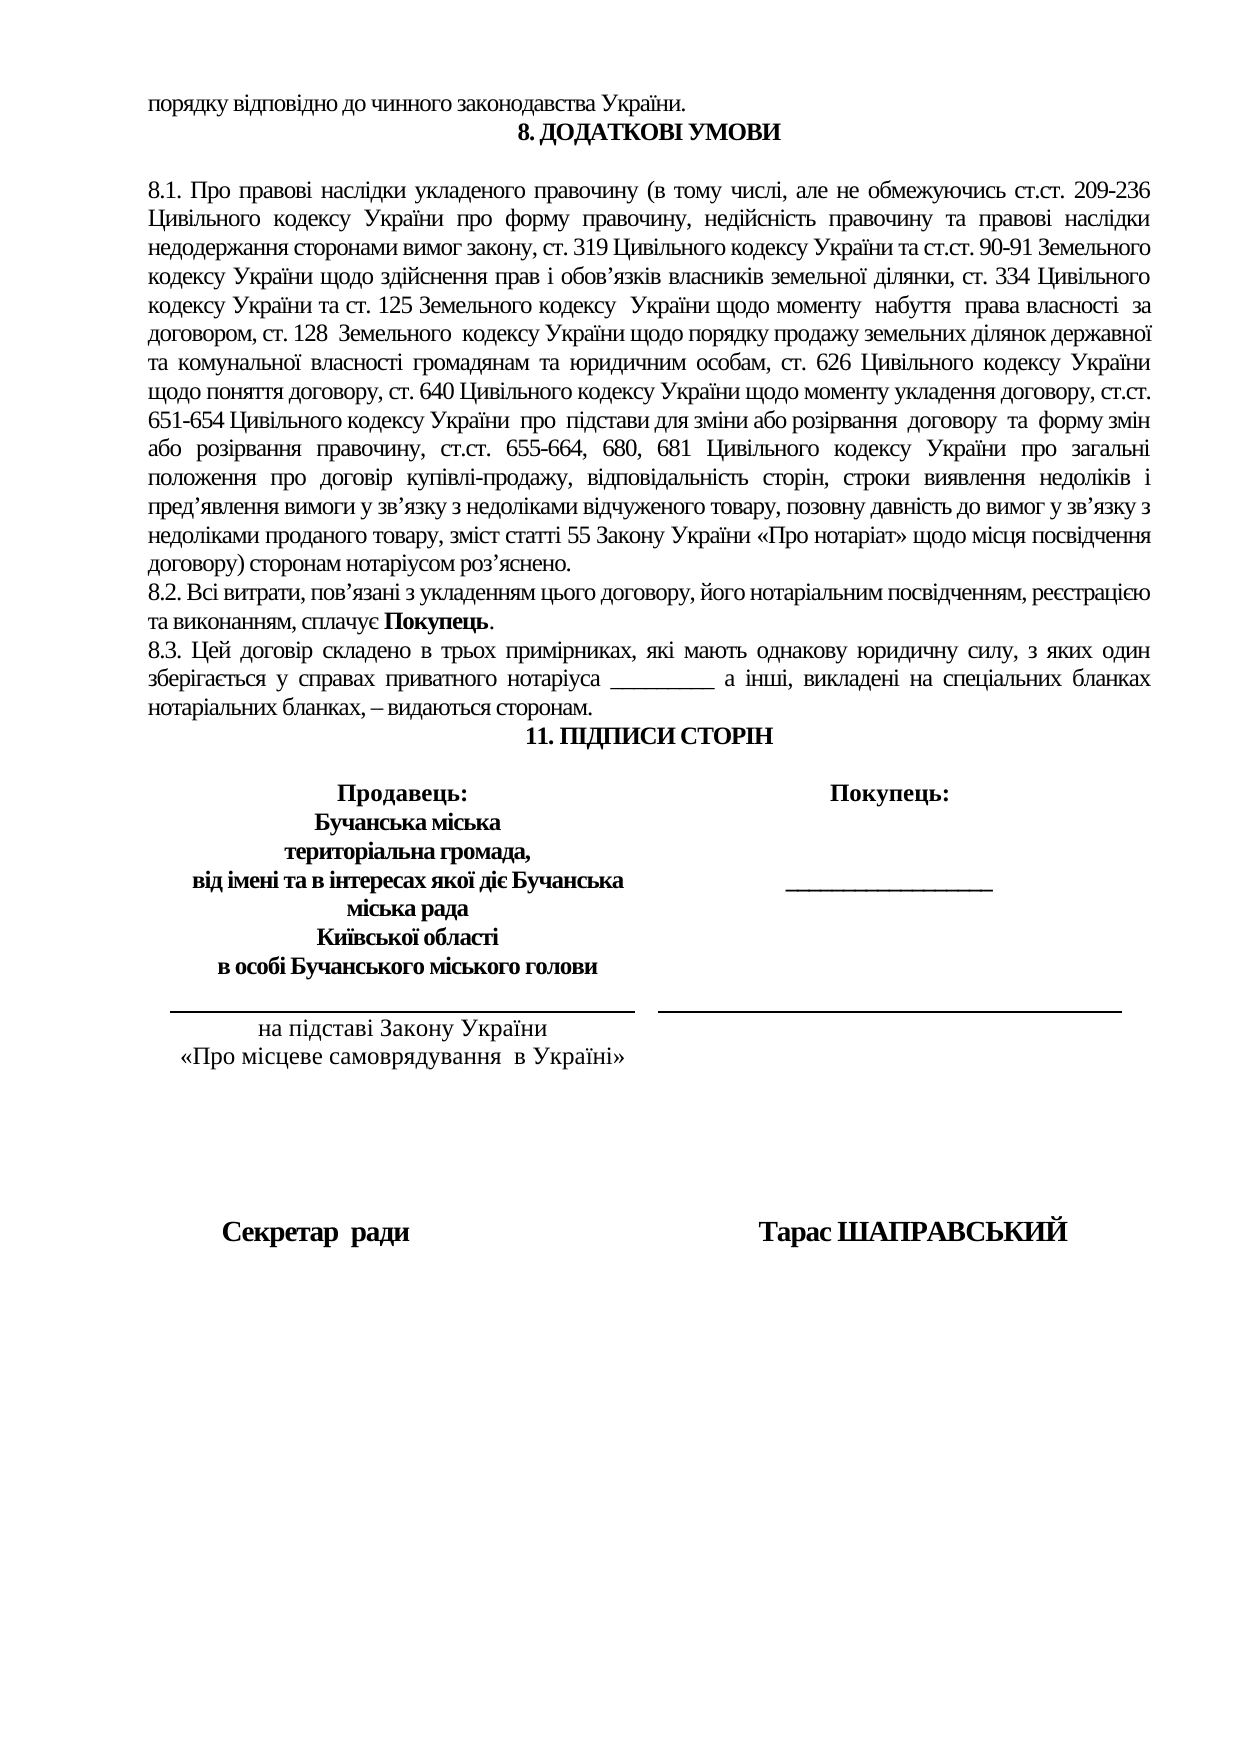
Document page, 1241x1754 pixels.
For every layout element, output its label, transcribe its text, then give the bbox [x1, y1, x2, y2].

text 8. ДОДАТКОВІ УМОВИ [148, 117, 1152, 146]
text 11. Підписи сторін [148, 721, 1152, 750]
text Секретар ради Тарас ШАПРАВСЬКИЙ [148, 1214, 1152, 1247]
text 8.3. Цей договір складено в трьох примірниках, які мають однакову юридичну силу, з яких один зберігається у справах приватного нотаріуса _________ а інші, викладені на спеціальних бланках нотаріальних бланках, – видаються сторонам. [148, 635, 1152, 721]
text 8.2. Всі витрати, пов’язані з укладенням цього договору, його нотаріальним посвідченням, реєстрацією та виконанням, сплачує Покупець. [148, 577, 1152, 635]
table_header Покупець: __________________ [646, 779, 1133, 1070]
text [148, 88, 1152, 117]
table_header Продавець: Бучанська міська територіальна громада, від імені та в інтересах якої діє Бучанська міська рада Київської області в особі Бучанського міського голови на підставі Закону України «Про місцеве самоврядування в Україні» [159, 779, 646, 1070]
text 8.1. Про правові наслідки укладеного правочину (в тому числі, але не обмежуючись ст.ст. 209-236 Цивільного кодексу України про форму правочину, недійсність правочину та правові наслідки недодержання сторонами вимог закону, ст. 319 Цивільного кодексу України та ст.ст. 90-91 Земельного кодексу України щодо здійснення прав і обов’язків власників земельної ділянки, ст. 334 Цивільного кодексу України та ст. 125 Земельного кодексу України щодо моменту набуття права власності за договором, ст. 128 Земельного кодексу України щодо порядку продажу земельних ділянок державної та комунальної власності громадянам та юридичним особам, ст. 626 Цивільного кодексу України щодо поняття договору, ст. 640 Цивільного кодексу України щодо моменту укладення договору, ст.ст. 651-654 Цивільного кодексу України про підстави для зміни або розірвання договору та форму змін або розірвання правочину, ст.ст. 655-664, 680, 681 Цивільного кодексу України про загальні положення про договір купівлі-продажу, відповідальність сторін, строки виявлення недоліків і пред’явлення вимоги у зв’язку з недоліками відчуженого товару, позовну давність до вимог у зв’язку з недоліками проданого товару, зміст статті 55 Закону України «Про нотаріат» щодо місця посвідчення договору) сторонам нотаріусом роз’яснено. [148, 175, 1152, 577]
